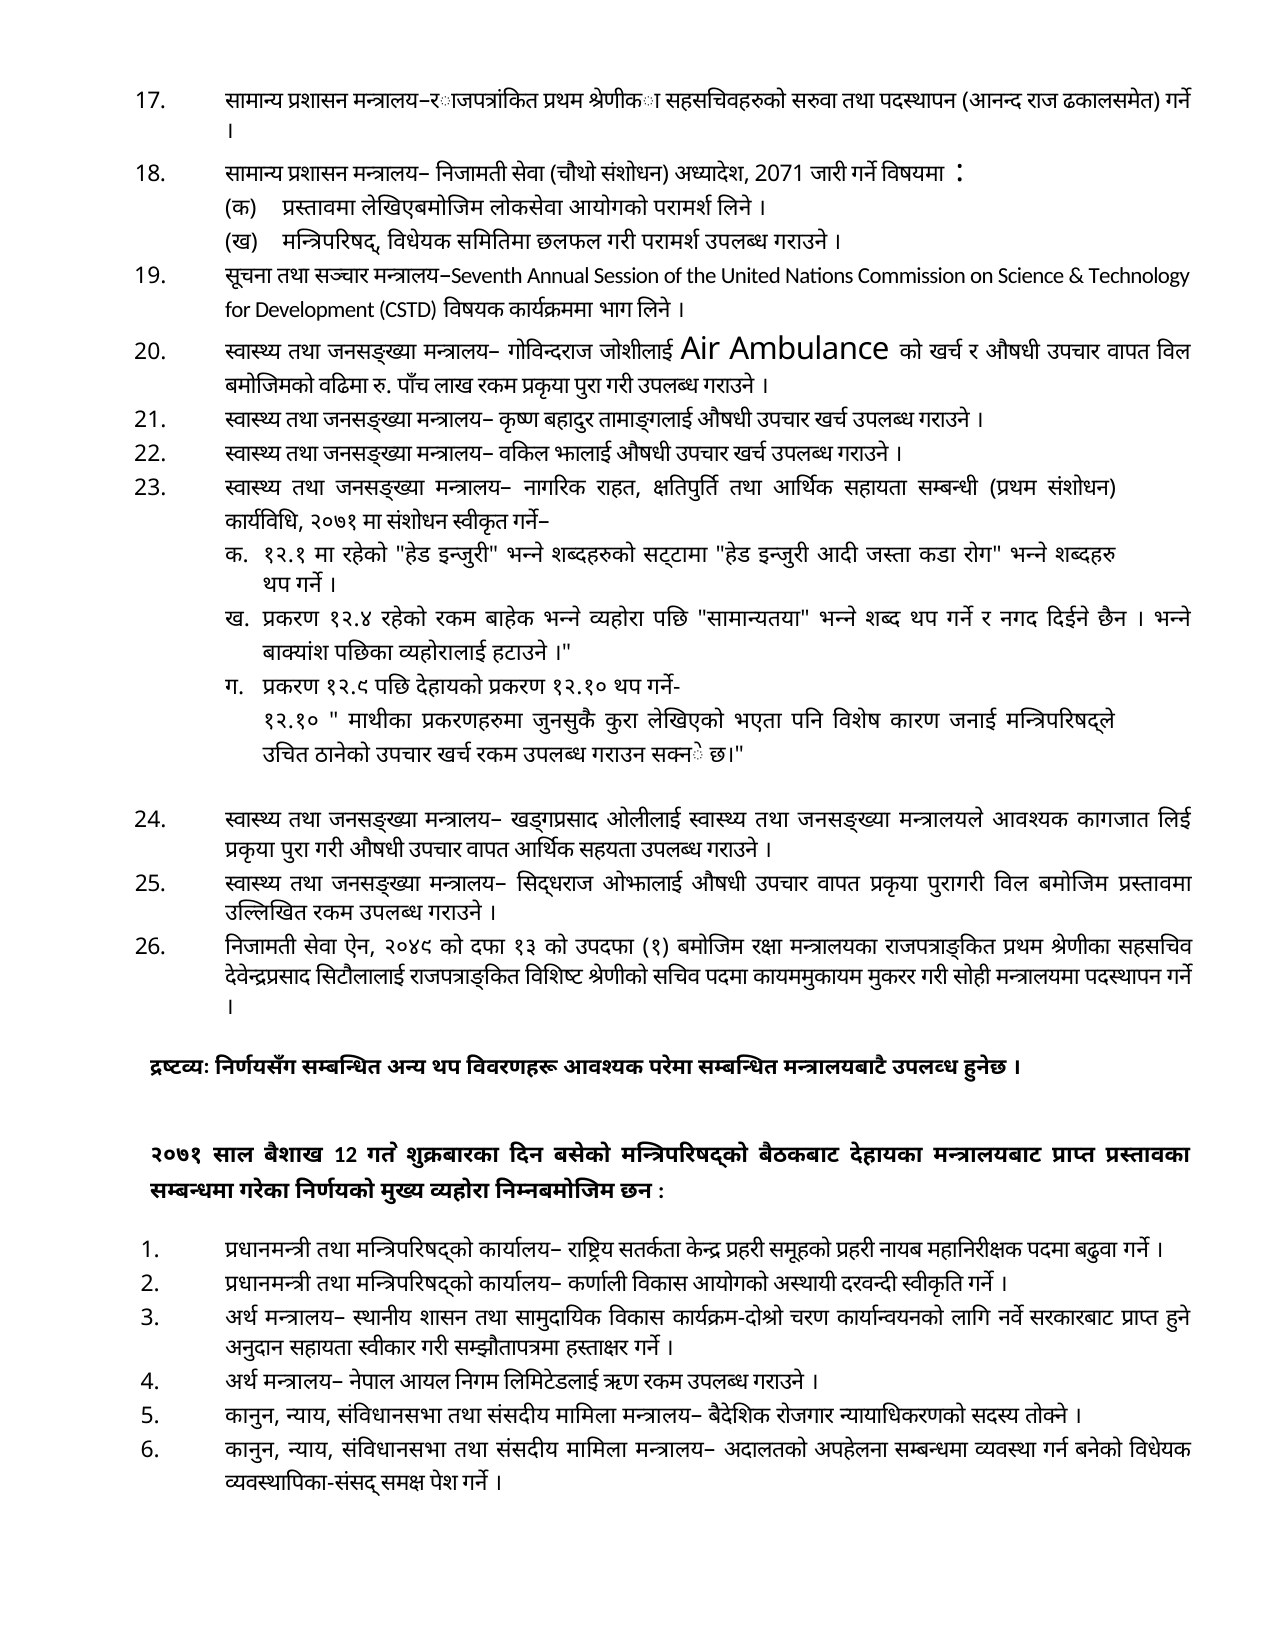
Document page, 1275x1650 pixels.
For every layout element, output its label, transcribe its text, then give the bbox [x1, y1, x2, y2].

list स्वास्थ्य तथा जनसङ्ख्या मन्त्रालय– कृष्ण बहादुर तामाङ्गलाई औषधी उपचार खर्च उपलब्ध गराउने । [150, 403, 1191, 437]
list स्वास्थ्य तथा जनसङ्ख्या मन्त्रालय– नागरिक राहत, क्षतिपुर्ति तथा आर्थिक सहायता सम्बन्धी (प्रथम संशोधन) कार्यविधि, २०७१ मा संशोधन स्वीकृत गर्ने– [150, 471, 1116, 538]
list अर्थ मन्त्रालय– नेपाल आयल निगम लिमिटेडलाई ऋण रकम उपलब्ध गराउने । [150, 1365, 1191, 1399]
list प्रकरण १२.९ पछि देहायको प्रकरण १२.१० थप गर्ने- [225, 670, 1116, 704]
list निजामती सेवा ऐन, २०४९ को दफा १३ को उपदफा (१) बमोजिम रक्षा मन्त्रालयका राजपत्राङ्‍‌कित प्रथम श्रेणीका सहसचिव देवेन्द्रप्रसाद सिटौलालाई राजपत्राङ्‍‌कित विशिष्ट श्रेणीको सचिव पदमा कायममुकायम मुकरर गरी सोही मन्त्रालयमा पदस्थापन गर्ने । [150, 930, 1192, 1024]
list स्वास्थ्य तथा जनसङ्ख्या मन्त्रालय– खड्गप्रसाद ओलीलाई स्वास्थ्य तथा जनसङ्ख्या मन्त्रालयले आवश्यक कागजात लिई प्रकृया पुरा गरी औषधी उपचार वापत आर्थिक सहयता उपलब्ध गराउने । [150, 803, 1191, 866]
list प्रकरण १२.४ रहेको रकम बाहेक भन्ने व्यहोरा पछि "सामान्यतया" भन्ने शब्द थप गर्ने र नगद दिईने छैन । भन्ने बाक्यांश पछिका व्यहोरालाई हटाउने ।" [225, 602, 1191, 670]
list १२.१० " माथीका प्रकरणहरुमा जुनसुकै कुरा लेखिएको भएता पनि विशेष कारण जनाई मन्त्रिपरिषद्ले उचित ठानेको उपचार खर्च रकम उपलब्ध गराउन सक्ने छ।" [262, 704, 1116, 771]
list स्वास्थ्य तथा जनसङ्ख्या मन्त्रालय– सिद्धराज ओझालाई औषधी उपचार वापत प्रकृया पुरागरी विल बमोजिम प्रस्तावमा उल्लिखित रकम उपलब्ध गराउने । [150, 866, 1192, 930]
list कानुन, न्याय, संविधानसभा तथा संसदीय मामिला मन्त्रालय– बैदेशिक रोजगार न्यायाधिकरणको सदस्य तोक्ने । [150, 1399, 1191, 1432]
list सूचना तथा सञ्चार मन्त्रालय–Seventh Annual Session of the United Nations Commission on Science & Technology for Development (CSTD) विषयक कार्यक्रममा भाग लिने । [150, 259, 1191, 326]
list कानुन, न्याय, संविधानसभा तथा संसदीय मामिला मन्त्रालय– अदालतको अपहेलना सम्बन्धमा व्यवस्था गर्न बनेको विधेयक व्यवस्थापिका-संसद् समक्ष पेश गर्ने । [150, 1432, 1191, 1500]
text २०७१ साल बैशाख 12 गते शुक्रबारका दिन बसेको मन्त्रिपरिषद्को बैठकबाट देहायका मन्त्रालयबाट प्राप्त प्रस्तावका सम्बन्धमा गरेका निर्णयको मुख्य व्यहोरा निम्नबमोजिम छन : [150, 1140, 1191, 1208]
list सामान्य प्रशासन मन्त्रालय– निजामती सेवा (चौथो संशोधन) अध्यादेश, 2071 जारी गर्ने विषयमा : [150, 148, 1191, 191]
list अर्थ मन्त्रालय– स्थानीय शासन तथा सामुदायिक विकास कार्यक्रम-दोश्रो चरण कार्यान्वयनको लागि नर्वे सरकारबाट प्राप्त हुने अनुदान सहायता स्वीकार गरी सम्झौतापत्रमा हस्ताक्षर गर्ने । [150, 1301, 1191, 1365]
list प्रधानमन्त्री तथा मन्त्रिपरिषद्को कार्यालय– राष्ट्रिय सतर्कता केन्द्र प्रहरी समूहको प्रहरी नायब महानिरीक्षक पदमा बढुवा गर्ने । [150, 1233, 1191, 1267]
text (ख) मन्त्रिपरिषद्, विधेयक समितिमा छलफल गरी परामर्श उपलब्ध गराउने । [225, 225, 1191, 259]
text द्रष्टव्यः निर्णयसँग सम्बन्धित अन्य थप विवरणहरू आवश्यक परेमा सम्बन्धित मन्त्रालयबाटै उपलव्ध हुनेछ । [150, 1055, 1197, 1084]
list १२.१ मा रहेको "हेड इन्जुरी" भन्ने शब्दहरुको सट्टामा "हेड इन्जुरी आदी जस्ता कडा रोग" भन्ने शब्दहरु थप गर्ने । [225, 538, 1116, 602]
text (क) प्रस्तावमा लेखिएबमोजिम लोकसेवा आयोगको परामर्श लिने । [225, 191, 1191, 225]
list सामान्य प्रशासन मन्त्रालय–राजपत्रांकित प्रथम श्रेणीका सहसचिवहरुको सरुवा तथा पदस्थापन (आनन्द राज ढकालसमेत) गर्ने । [150, 84, 1191, 148]
list प्रधानमन्त्री तथा मन्त्रिपरिषद्को कार्यालय– कर्णाली विकास आयोगको अस्थायी दरवन्दी स्वीकृति गर्ने । [150, 1267, 1191, 1301]
list स्वास्थ्य तथा जनसङ्ख्या मन्त्रालय– गोविन्दराज जोशीलाई Air Ambulance को खर्च र औषधी उपचार वापत विल बमोजिमको वढिमा रु. पाँच लाख रकम प्रकृया पुरा गरी उपलब्ध गराउने । [150, 326, 1191, 403]
list स्वास्थ्य तथा जनसङ्ख्या मन्त्रालय– वकिल झालाई औषधी उपचार खर्च उपलब्ध गराउने । [150, 437, 1191, 471]
